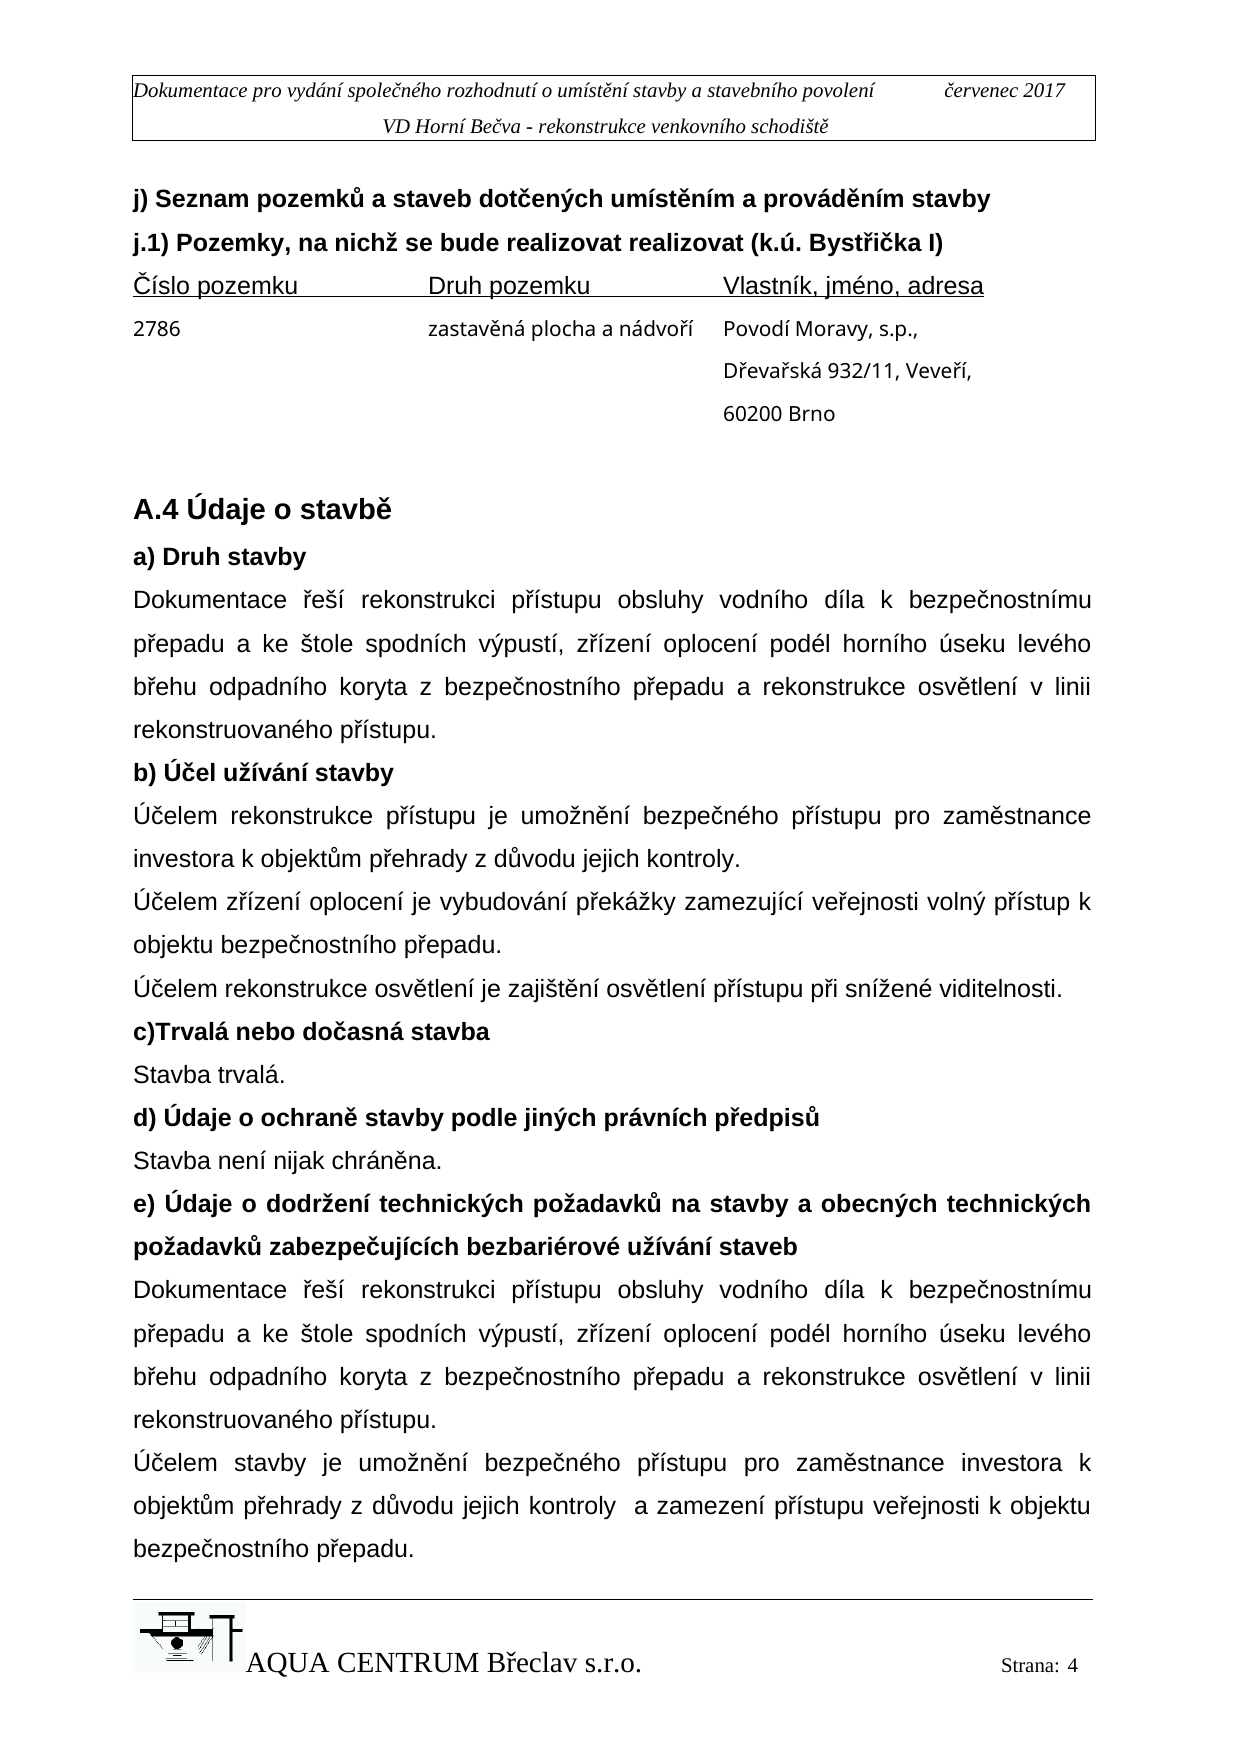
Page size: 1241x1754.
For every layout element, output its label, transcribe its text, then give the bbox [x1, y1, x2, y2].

text a) Druh stavby [133, 542, 1093, 571]
text b) Účel užívání stavby [133, 758, 1093, 787]
text Dokumentace řeší rekonstrukci přístupu obsluhy vodního díla k bezpečnostnímu přepadu a ke štole spodních výpustí, zřízení oplocení podél horního úseku levého břehu odpadního koryta z bezpečnostního přepadu a rekonstrukce osvětlení v linii rekonstruovaného přístupu. [133, 1275, 1093, 1433]
text 2786 zastavěná plocha a nádvoří Povodí Moravy, s.p., [133, 314, 1093, 342]
text c)Trvalá nebo dočasná stavba [133, 1017, 1093, 1045]
text d) Údaje o ochraně stavby podle jiných právních předpisů [133, 1103, 1093, 1132]
text j.1) Pozemky, na nichž se bude realizovat realizovat (k.ú. Bystřička I) [133, 228, 1093, 256]
text Účelem rekonstrukce přístupu je umožnění bezpečného přístupu pro zaměstnance investora k objektům přehrady z důvodu jejich kontroly. [133, 801, 1093, 873]
text Stavba není nijak chráněna. [133, 1146, 1093, 1175]
text Účelem stavby je umožnění bezpečného přístupu pro zaměstnance investora k objektům přehrady z důvodu jejich kontroly a zamezení přístupu veřejnosti k objektu bezpečnostního přepadu. [133, 1448, 1093, 1563]
text Číslo pozemku Druh pozemku Vlastník, jméno, adresa [133, 271, 1093, 299]
text Účelem zřízení oplocení je vybudování překážky zamezující veřejnosti volný přístup k objektu bezpečnostního přepadu. [133, 887, 1093, 959]
text Dokumentace řeší rekonstrukci přístupu obsluhy vodního díla k bezpečnostnímu přepadu a ke štole spodních výpustí, zřízení oplocení podél horního úseku levého břehu odpadního koryta z bezpečnostního přepadu a rekonstrukce osvětlení v linii rekonstruovaného přístupu. [133, 585, 1093, 743]
text 60200 Brno [133, 399, 1093, 427]
text Dřevařská 932/11, Veveří, [133, 356, 1093, 385]
text j) Seznam pozemků a staveb dotčených umístěním a prováděním stavby [133, 184, 1093, 213]
text Účelem rekonstrukce osvětlení je zajištění osvětlení přístupu při snížené viditelnosti. [133, 973, 1093, 1002]
text Stavba trvalá. [133, 1060, 1093, 1088]
text e) Údaje o dodržení technických požadavků na stavby a obecných technických požadavků zabezpečujících bezbariérové užívání staveb [133, 1189, 1093, 1261]
text A.4 Údaje o stavbě [133, 492, 1093, 526]
picture [132, 1602, 246, 1673]
